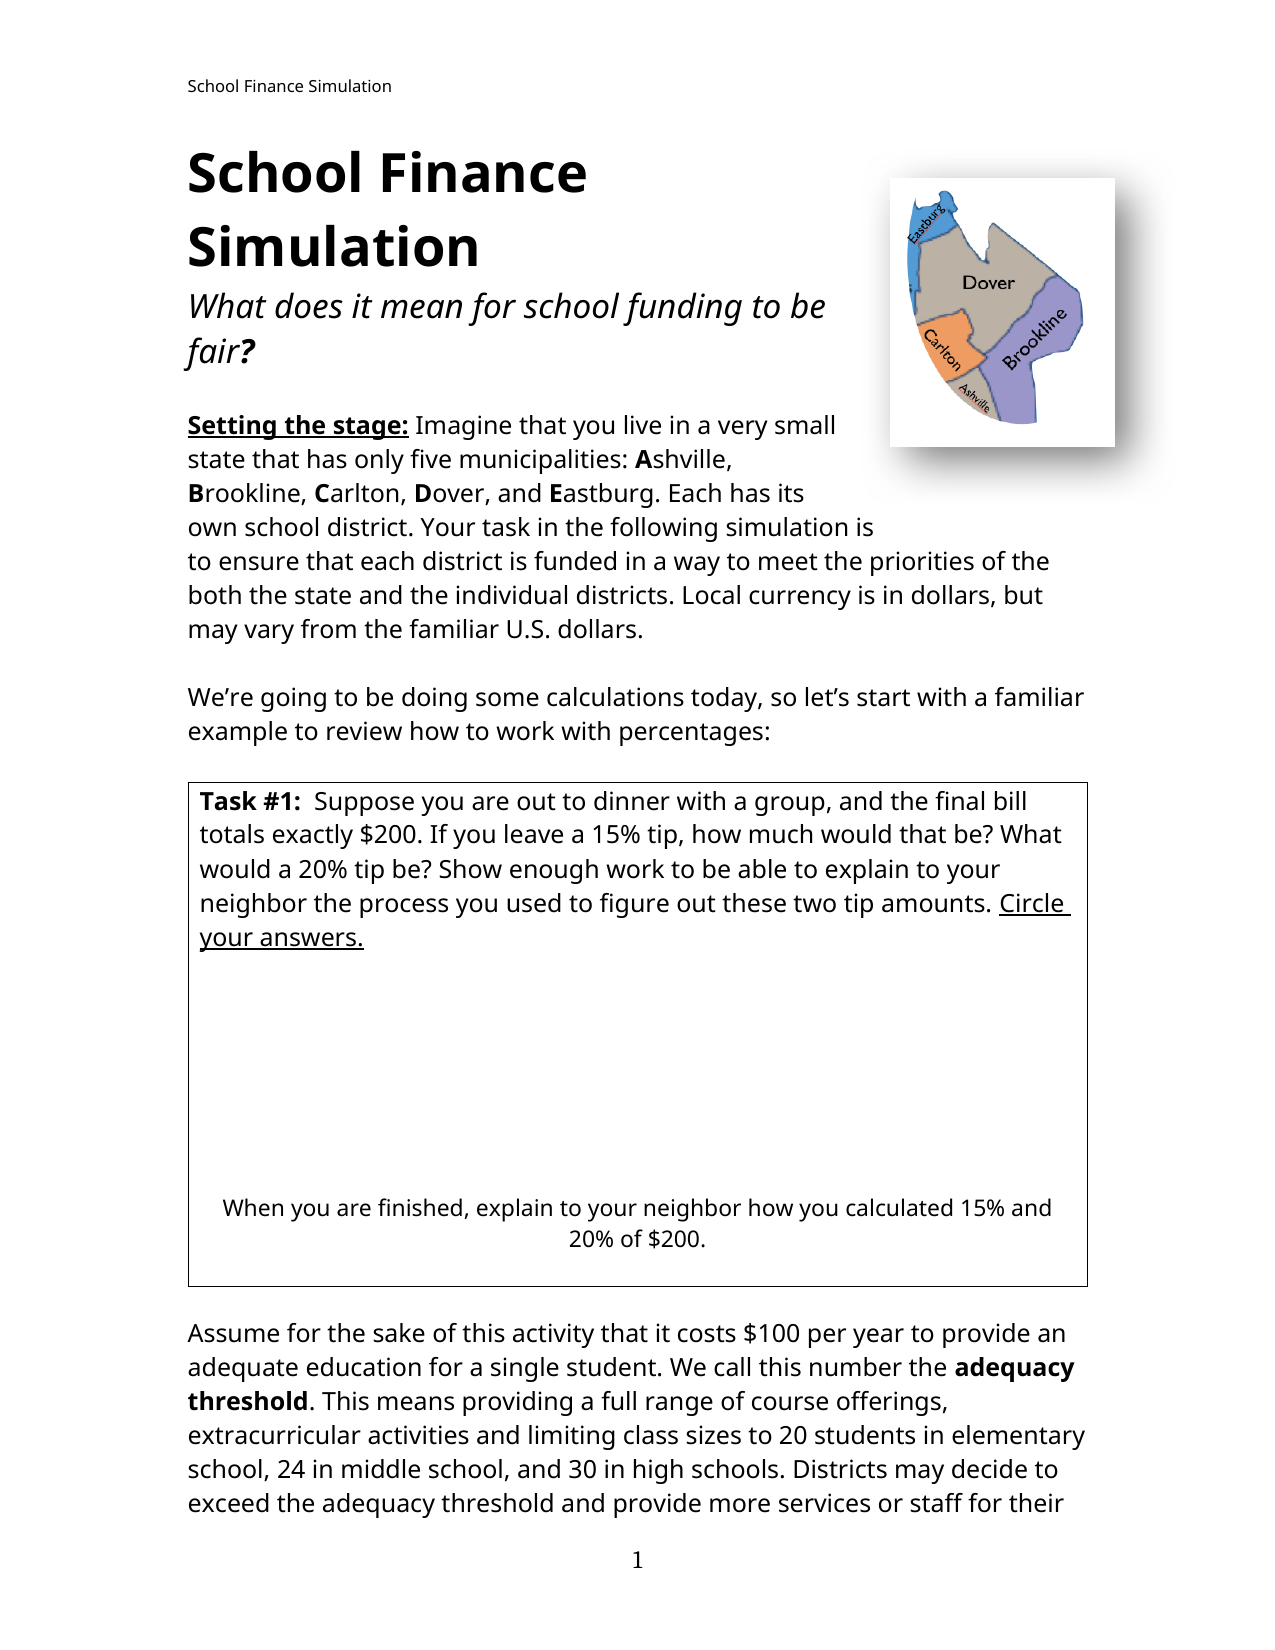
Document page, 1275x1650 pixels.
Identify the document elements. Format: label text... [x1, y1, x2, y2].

text We’re going to be doing some calculations today, so let’s start with a familiar example to review how to work with percentages: [187, 680, 1087, 748]
table_header Task #1: Suppose you are out to dinner with a group, and the final bill totals exactly $200. If you leave a 15% tip, how much would that be? What would a 20% tip be? Show enough work to be able to explain to your neighbor the process you used to figure out these two tip amounts. Circle your answers. When you are finished, explain to your neighbor how you calculated 15% and 20% of $200. [189, 783, 1087, 1286]
text School Finance Simulation [187, 135, 1087, 282]
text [187, 1315, 1087, 1520]
text What does it mean for school funding to be fair? [187, 282, 873, 373]
text Setting the stage: Imagine that you live in a very small state that has only five municipalities: Ashville, Brookline, Carlton, Dover, and Eastburg. Each has its own school district. Your task in the following simulation is to ensure that each district is funded in a way to meet the priorities of the both the state and the individual districts. Local currency is in dollars, but may vary from the familiar U.S. dollars. [187, 407, 1087, 646]
picture [890, 178, 1115, 447]
